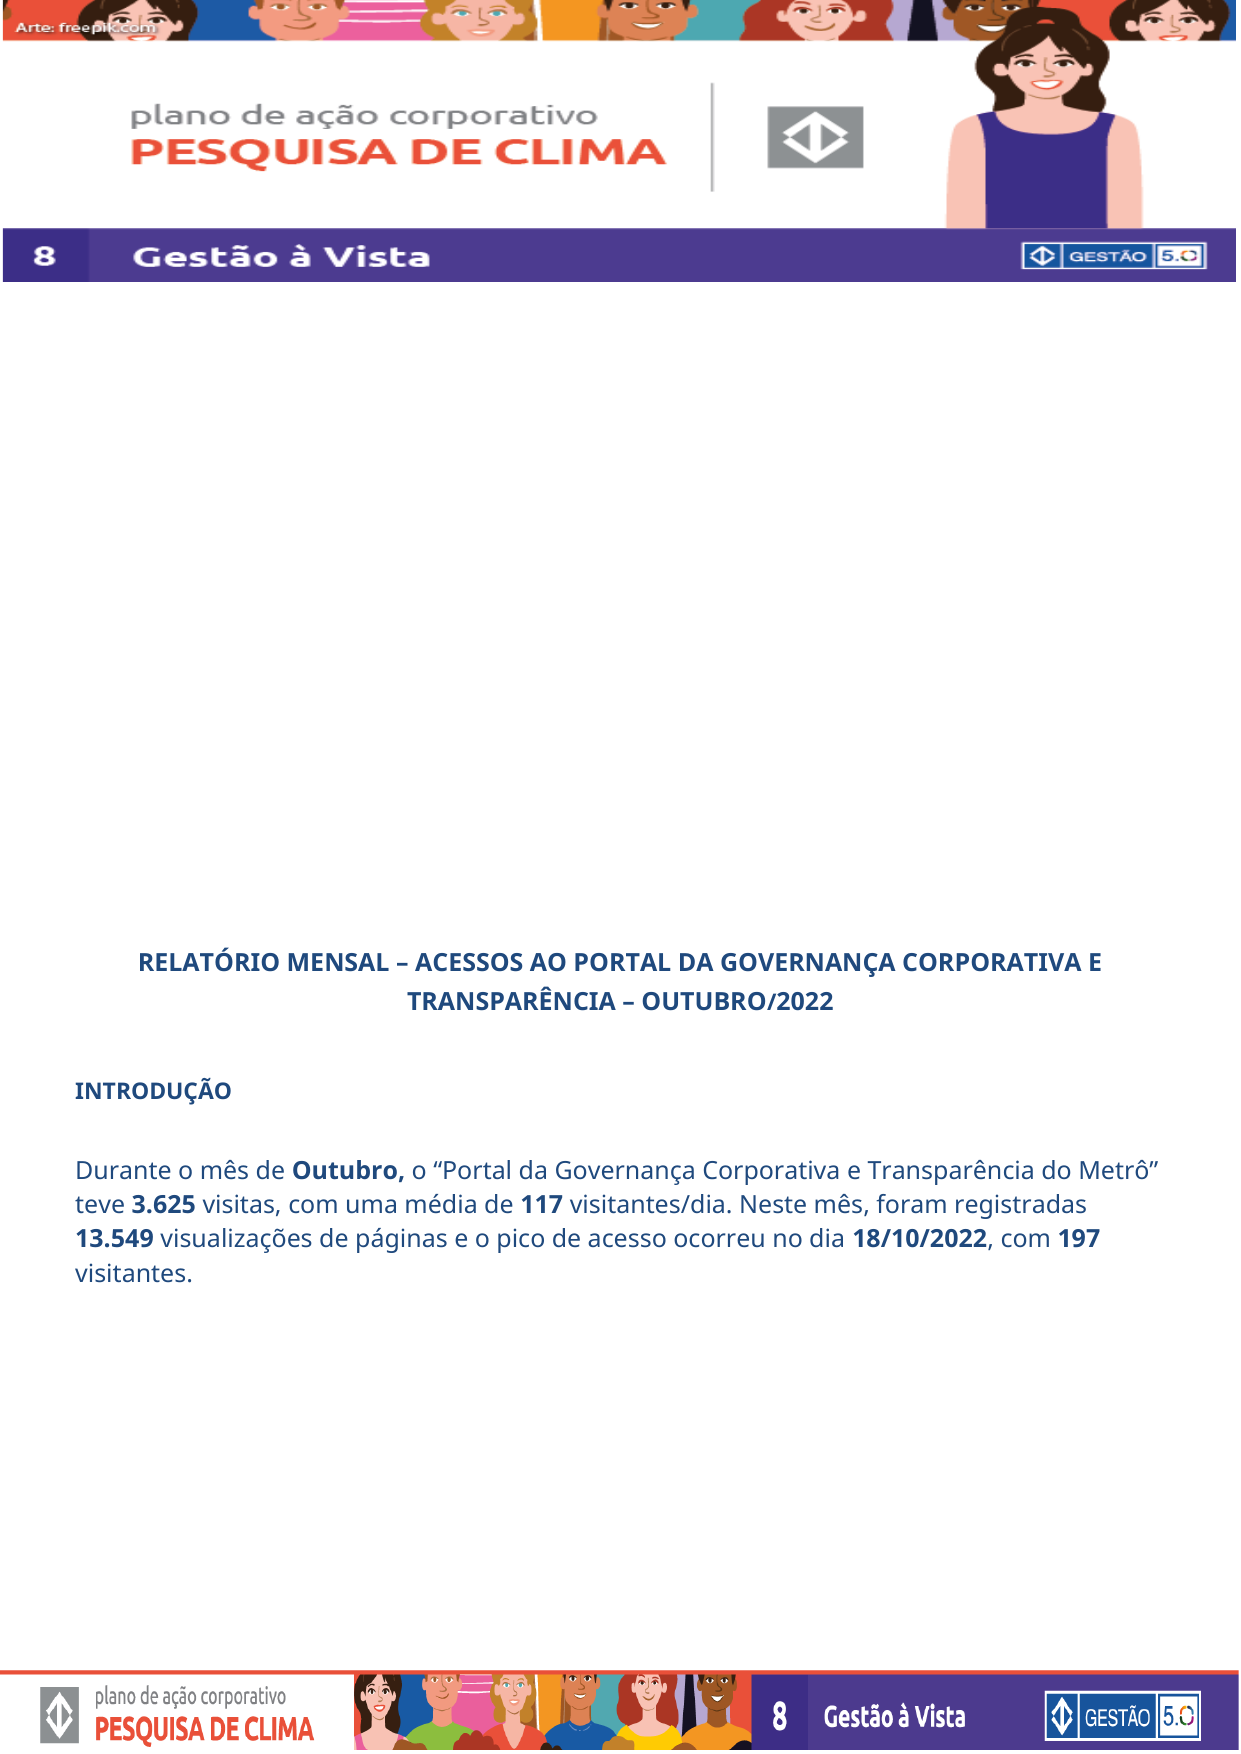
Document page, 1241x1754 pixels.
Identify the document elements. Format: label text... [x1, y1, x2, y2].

text Durante o mês de Outubro, o “Portal da Governança Corporativa e Transparência do Metrô” teve 3.625 visitas, com uma média de 117 visitantes/dia. Neste mês, foram registradas 13.549 visualizações de páginas e o pico de acesso ocorreu no dia 18/10/2022, com 197 visitantes. [75, 1153, 1165, 1289]
text RELATÓRIO MENSAL – ACESSOS AO PORTAL DA GOVERNANÇA CORPORATIVA E TRANSPARÊNCIA – OUTUBRO/2022 [75, 944, 1165, 1018]
text INTRODUÇÃO [75, 1075, 1165, 1106]
picture [0, 1670, 1239, 1750]
picture [1, 0, 1236, 282]
